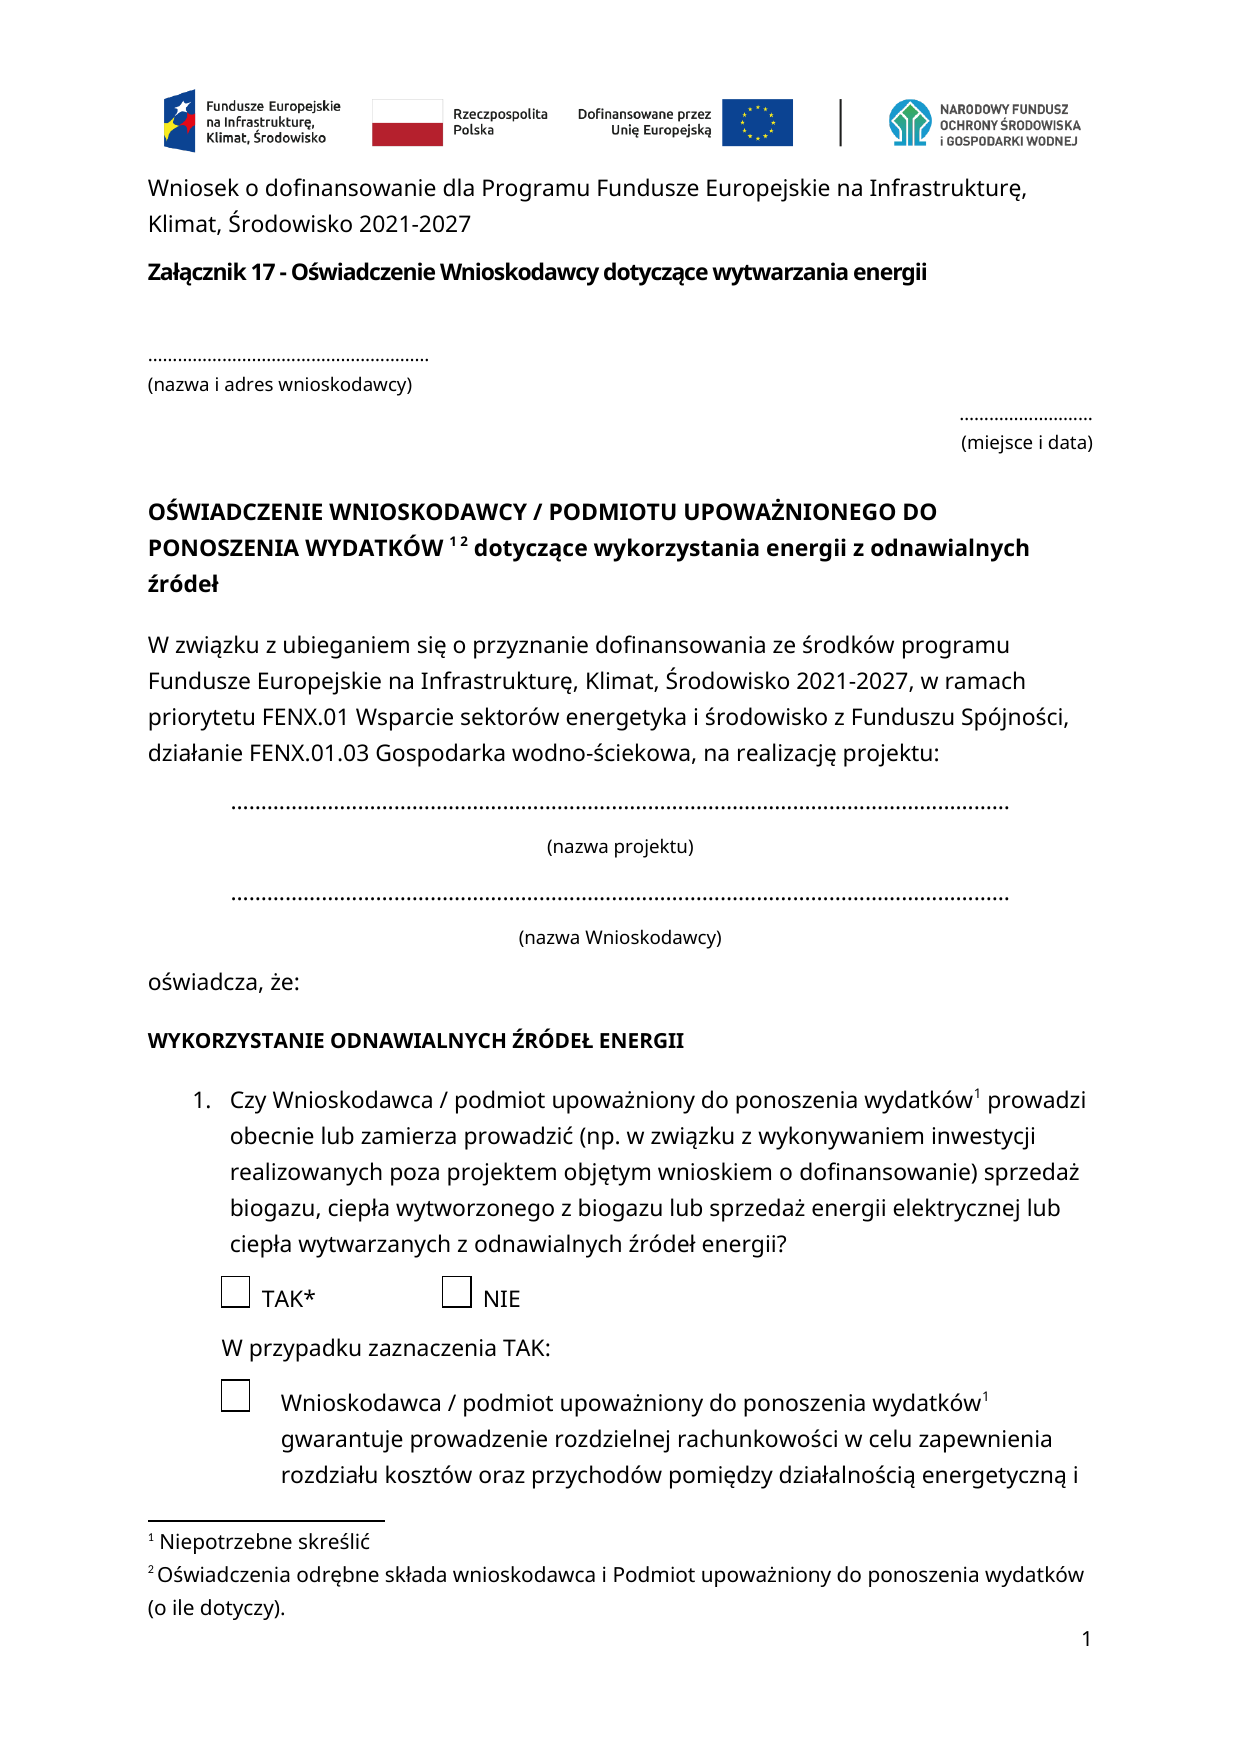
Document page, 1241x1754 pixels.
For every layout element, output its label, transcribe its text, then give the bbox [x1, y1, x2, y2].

text ……………………… [148, 400, 1093, 426]
subtitle OŚWIADCZENIE WNIOSKODAWCY / PODMIOTU UPOWAŻNIONEGO DO PONOSZENIA WYDATKÓW dotyczące wykorzystania energii z odnawialnych źródeł [148, 496, 1093, 599]
text oświadcza, że: [148, 966, 1093, 997]
text TAK* NIE [221, 1276, 1093, 1314]
text W przypadku zaznaczenia TAK: [221, 1332, 1093, 1363]
text W związku z ubieganiem się o przyznanie dofinansowania ze środków programu Fundusze Europejskie na Infrastrukturę, Klimat, Środowisko 2021-2027, w ramach priorytetu FENX.01 Wsparcie sektorów energetyka i środowisko z Funduszu Spójności, działanie FENX.01.03 Gospodarka wodno-ściekowa, na realizację projektu: [148, 629, 1093, 768]
text ………………………………………………… [148, 342, 1093, 367]
subtitle WYKORZYSTANIE ODNAWIALNYCH ŹRÓDEŁ ENERGII [148, 1027, 1093, 1055]
text ………………………………………………………………………………………………………………… [148, 876, 1093, 907]
picture [147, 73, 1093, 168]
list Czy Wnioskodawca / podmiot upoważniony do ponoszenia wydatków1 prowadzi obecnie lub zamierza prowadzić (np. w związku z wykonywaniem inwestycji realizowanych poza projektem objętym wnioskiem o dofinansowanie) sprzedaż biogazu, ciepła wytworzonego z biogazu lub sprzedaż energii elektrycznej lub ciepła wytwarzanych z odnawialnych źródeł energii? [192, 1084, 1093, 1259]
text (miejsce i data) [148, 429, 1093, 455]
text (nazwa projektu) [148, 834, 1093, 859]
text (nazwa i adres wnioskodawcy) [148, 371, 1093, 396]
text (nazwa Wnioskodawcy) [148, 924, 1093, 949]
text ………………………………………………………………………………………………………………… [148, 785, 1093, 817]
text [221, 1380, 1093, 1490]
title Załącznik 17 - Oświadczenie Wnioskodawcy dotyczące wytwarzania energii [148, 256, 1093, 287]
